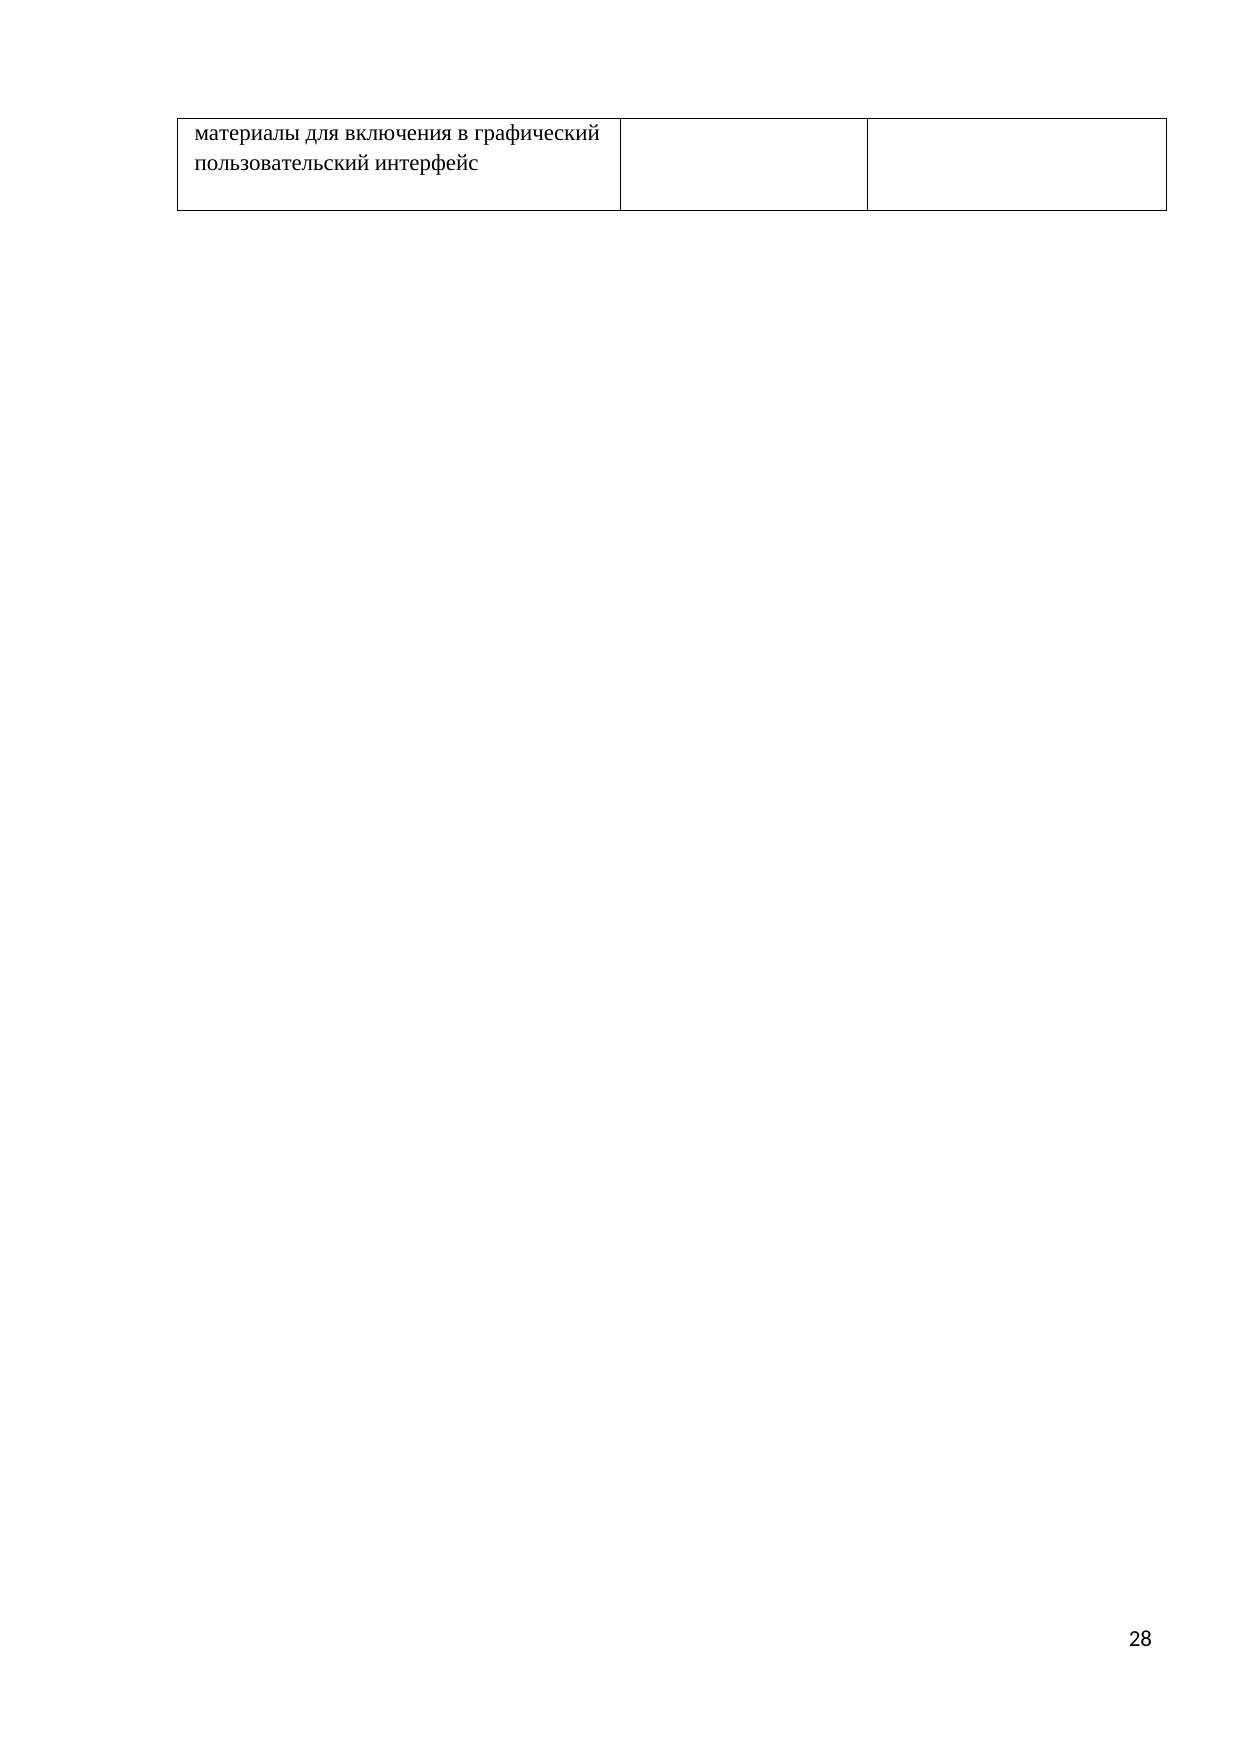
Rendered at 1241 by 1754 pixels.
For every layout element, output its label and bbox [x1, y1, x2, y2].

table_cell [868, 119, 1166, 210]
table_cell [178, 119, 620, 210]
table_cell [621, 119, 867, 210]
